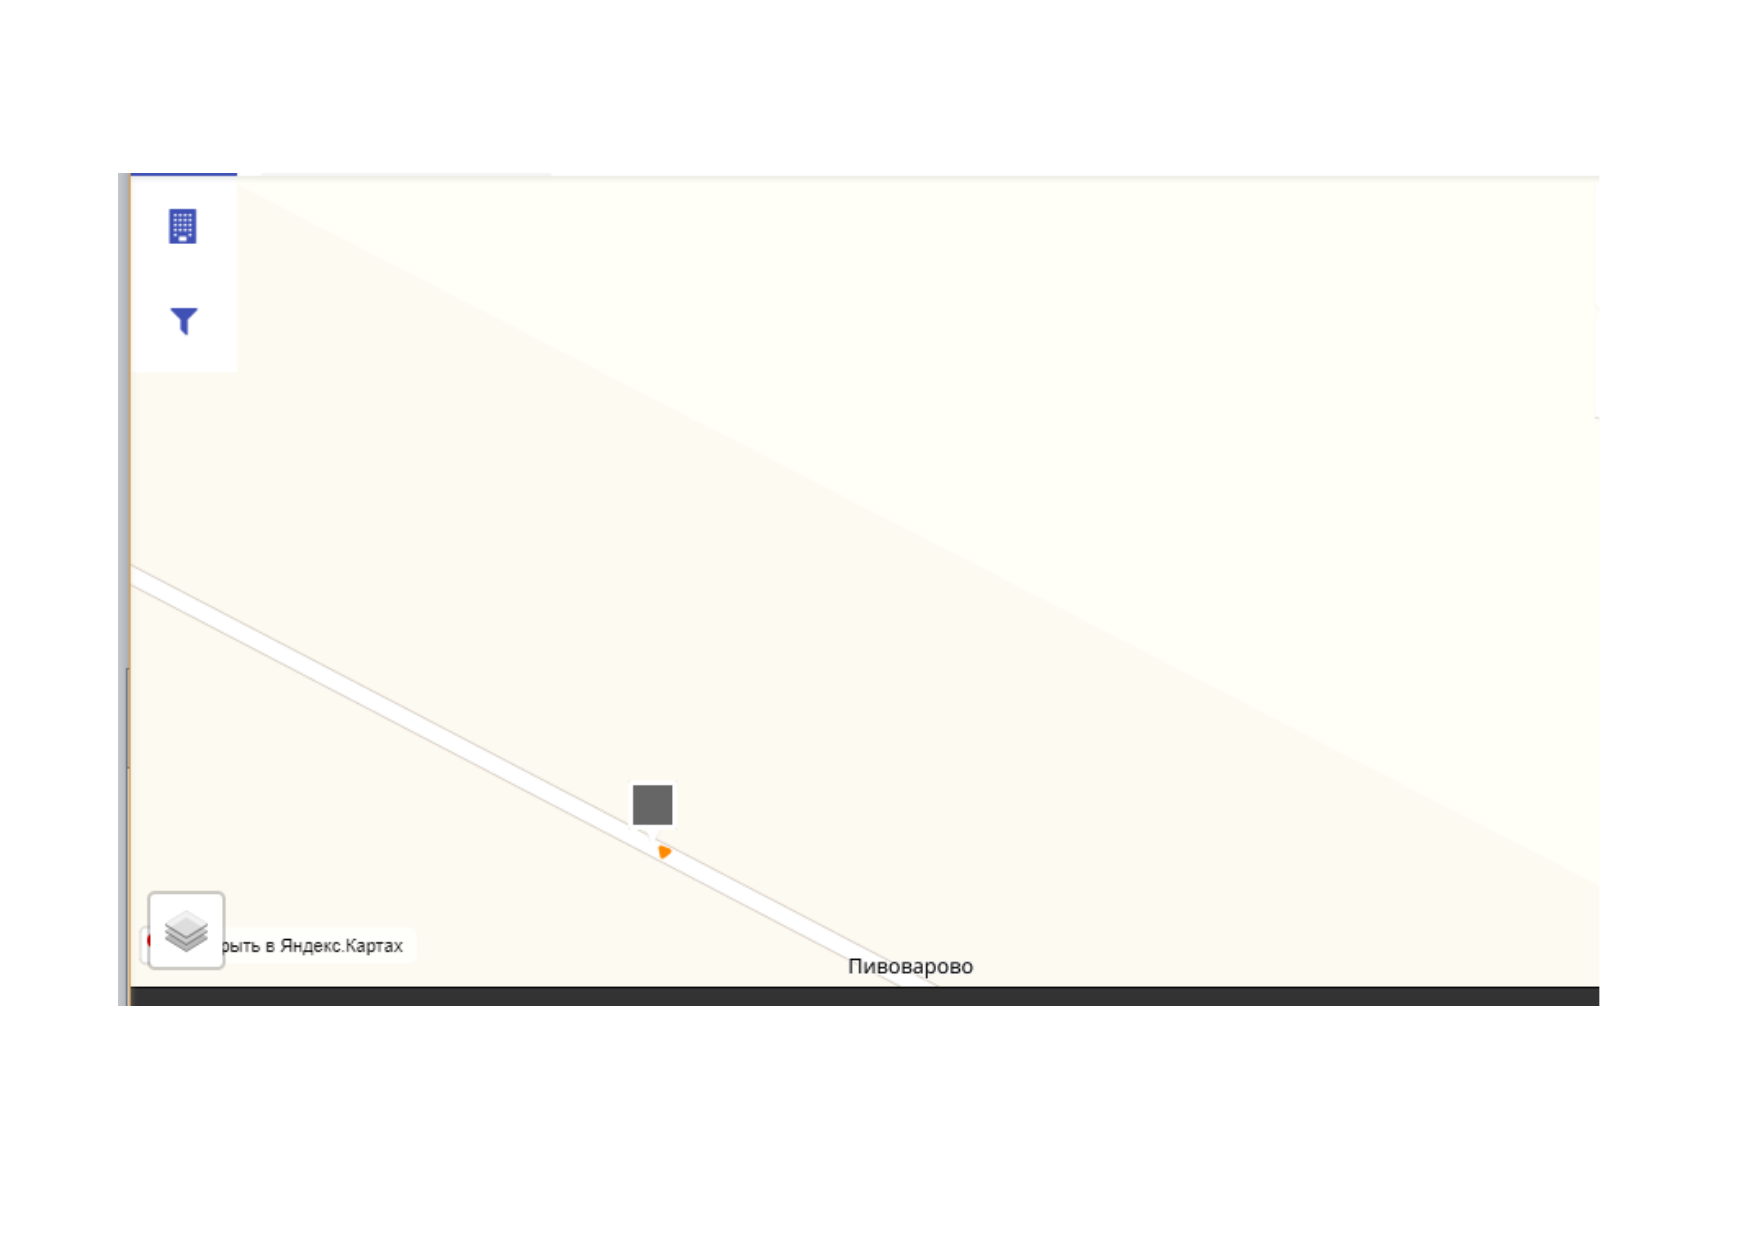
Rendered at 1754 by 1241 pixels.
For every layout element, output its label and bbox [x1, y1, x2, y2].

picture [118, 173, 1600, 1006]
